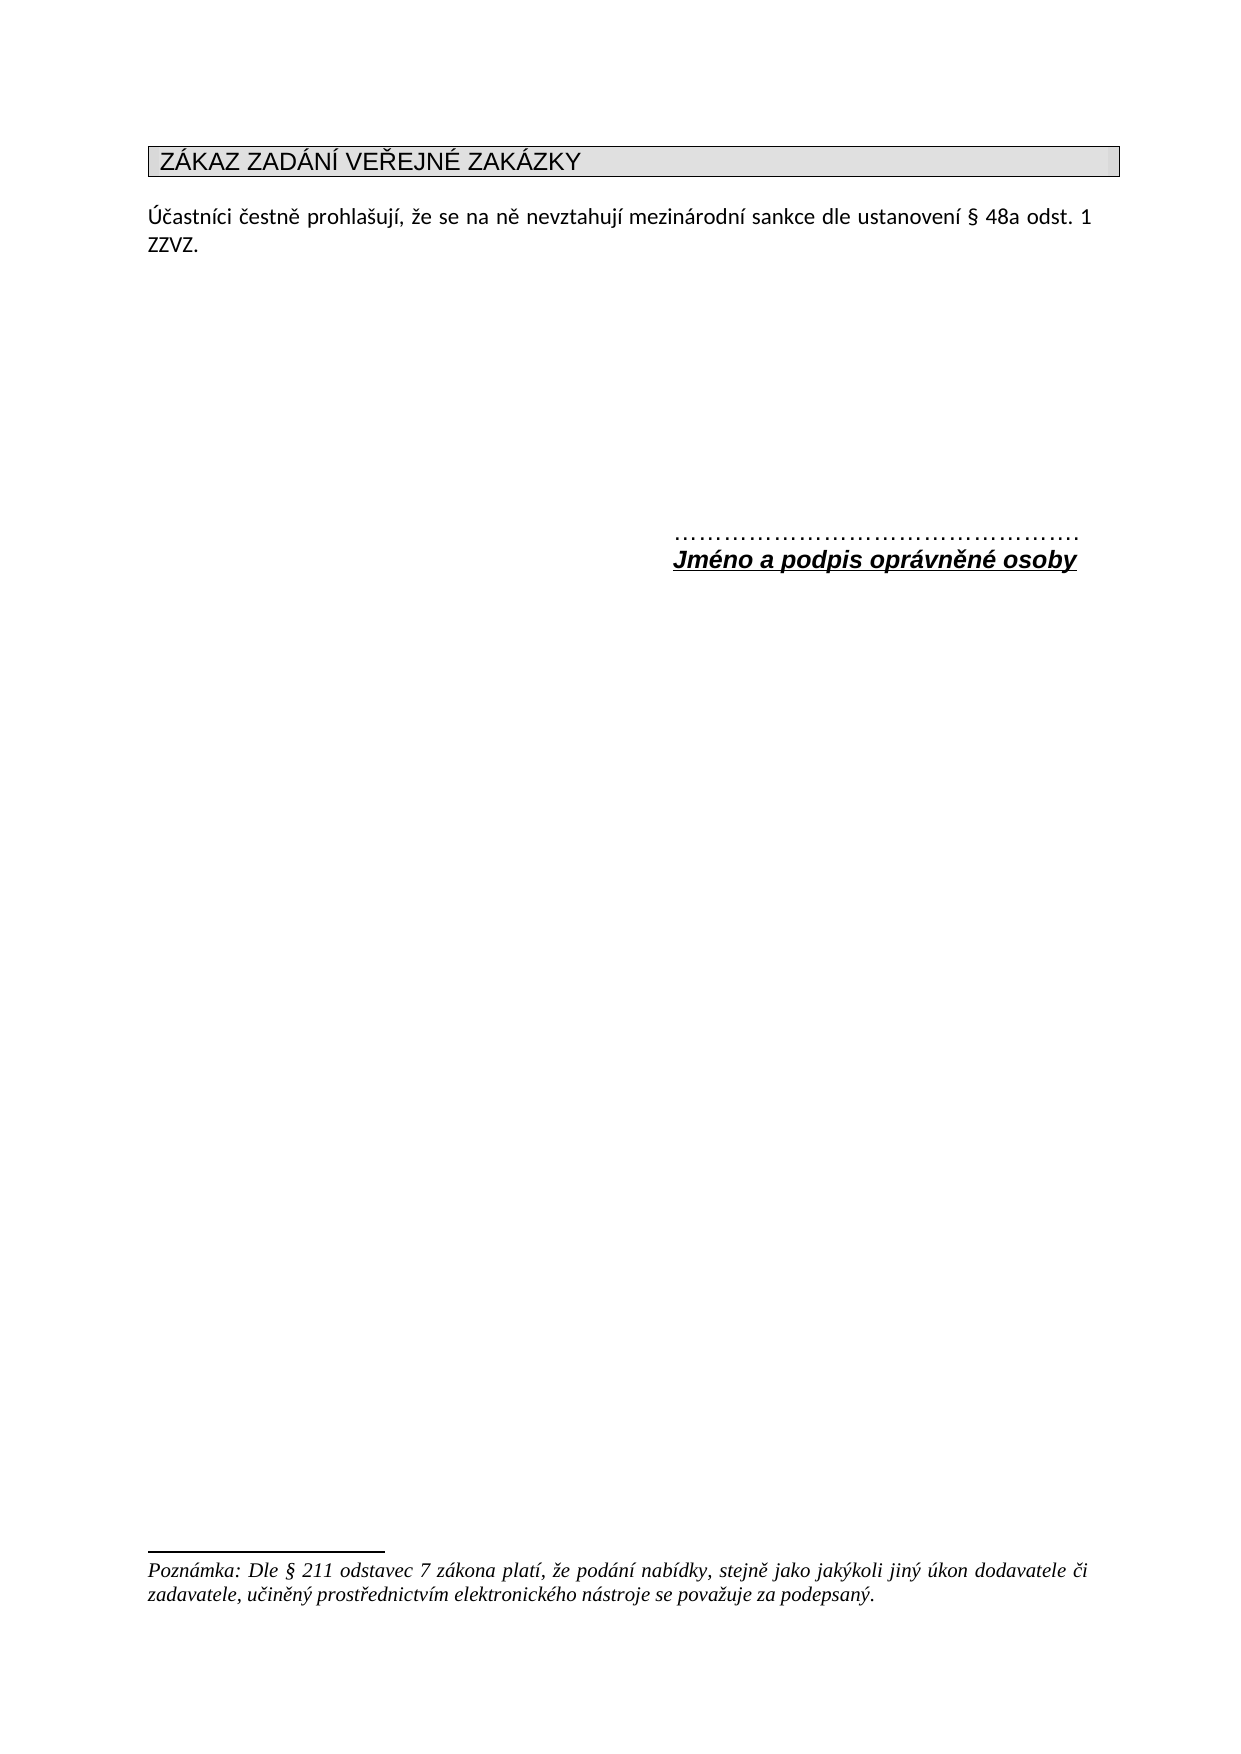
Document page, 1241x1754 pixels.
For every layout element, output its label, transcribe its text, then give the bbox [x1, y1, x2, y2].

text Účastníci čestně prohlašují, že se na ně nevztahují mezinárodní sankce dle ustanovení § 48a odst. 1 ZZVZ. [148, 202, 1092, 258]
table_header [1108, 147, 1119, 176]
text …………………………………………. [598, 517, 1092, 545]
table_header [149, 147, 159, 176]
text Jméno a podpis oprávněné osoby [148, 545, 1092, 574]
